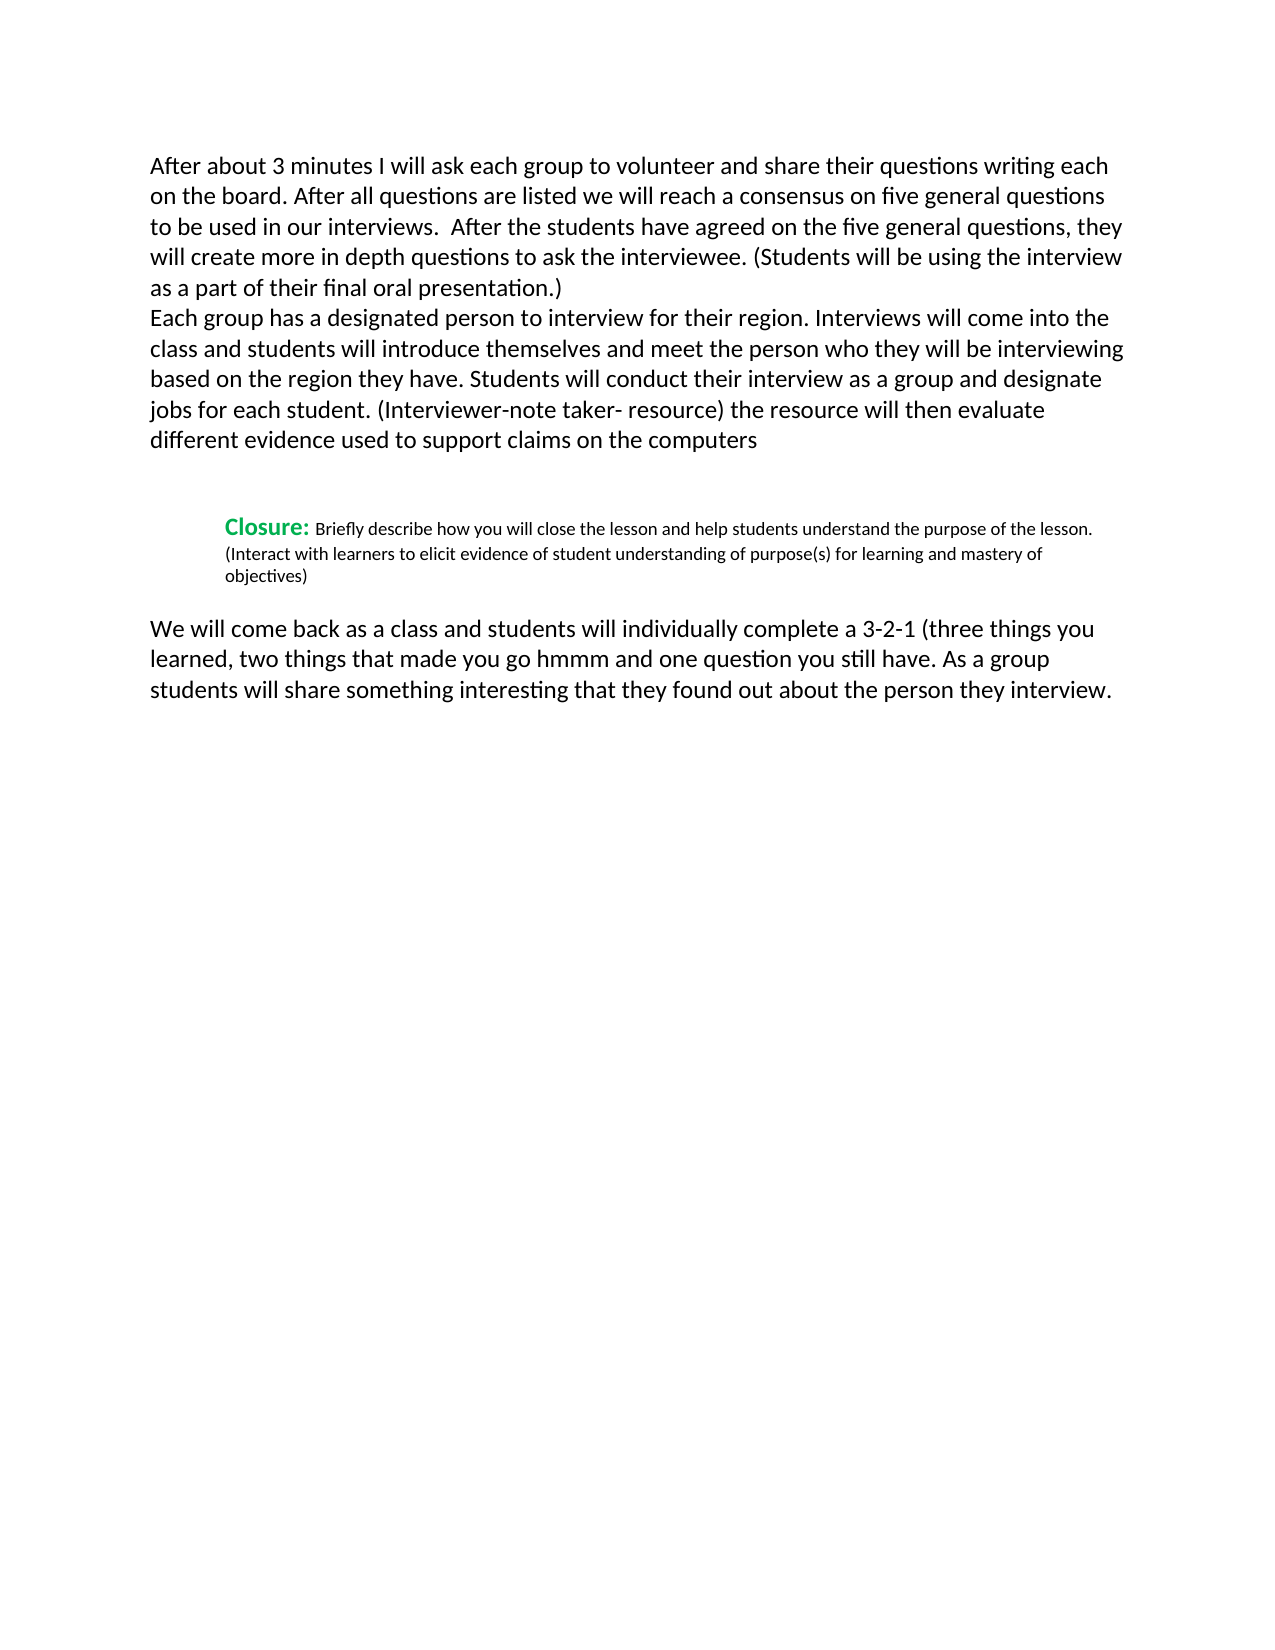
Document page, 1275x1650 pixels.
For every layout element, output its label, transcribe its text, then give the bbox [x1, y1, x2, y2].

text Closure: Briefly describe how you will close the lesson and help students understand the purpose of the lesson. (Interact with learners to elicit evidence of student understanding of purpose(s) for learning and mastery of objectives) [225, 511, 1125, 587]
text After about 3 minutes I will ask each group to volunteer and share their questions writing each on the board. After all questions are listed we will reach a consensus on five general questions to be used in our interviews. After the students have agreed on the five general questions, they will create more in depth questions to ask the interviewee. (Students will be using the interview as a part of their final oral presentation.) [150, 150, 1125, 303]
text We will come back as a class and students will individually complete a 3-2-1 (three things you learned, two things that made you go hmmm and one question you still have. As a group students will share something interesting that they found out about the person they interview. [150, 613, 1125, 704]
text Each group has a designated person to interview for their region. Interviews will come into the class and students will introduce themselves and meet the person who they will be interviewing based on the region they have. Students will conduct their interview as a group and designate jobs for each student. (Interviewer-note taker- resource) the resource will then evaluate different evidence used to support claims on the computers [150, 303, 1125, 455]
